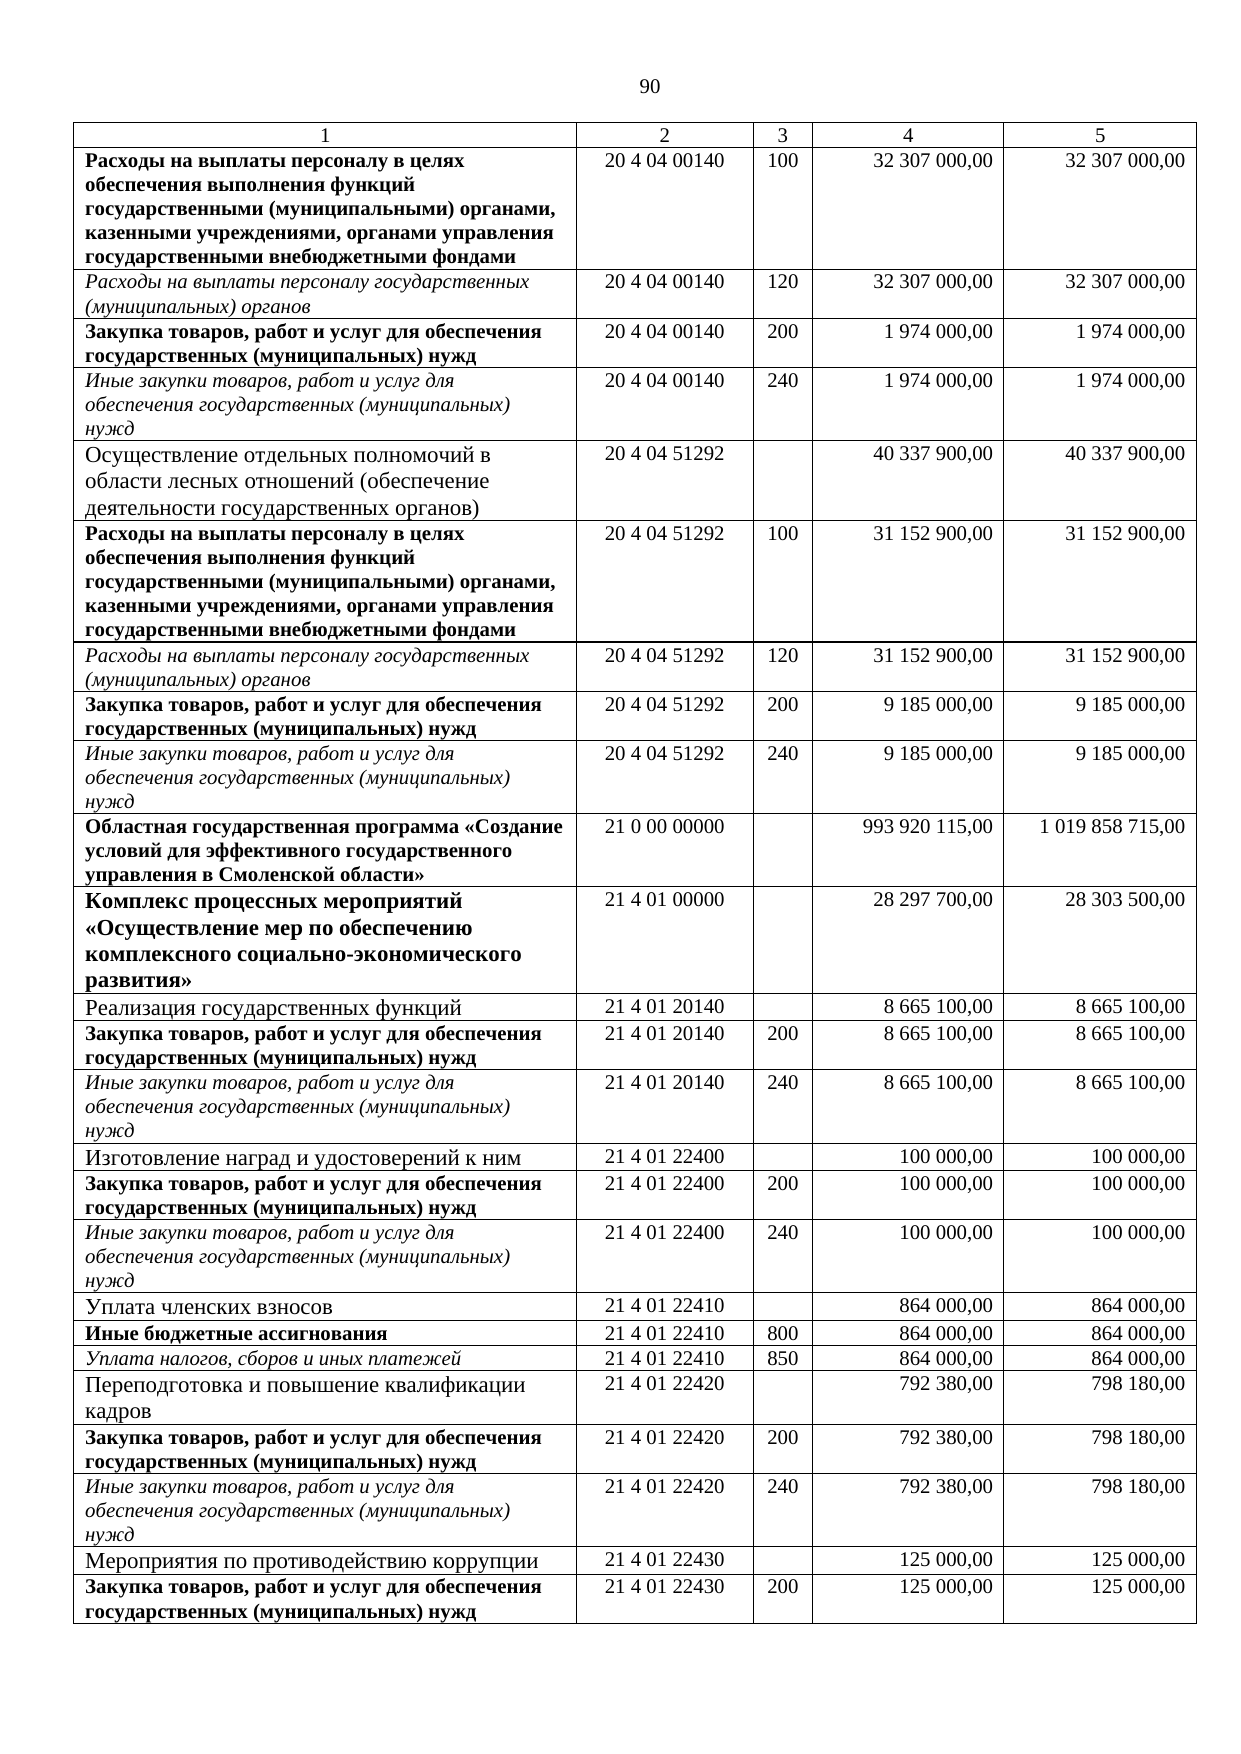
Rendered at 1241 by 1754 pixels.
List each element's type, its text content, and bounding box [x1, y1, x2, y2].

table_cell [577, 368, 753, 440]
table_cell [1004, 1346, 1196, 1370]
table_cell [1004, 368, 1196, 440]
table_header 3 [754, 123, 812, 147]
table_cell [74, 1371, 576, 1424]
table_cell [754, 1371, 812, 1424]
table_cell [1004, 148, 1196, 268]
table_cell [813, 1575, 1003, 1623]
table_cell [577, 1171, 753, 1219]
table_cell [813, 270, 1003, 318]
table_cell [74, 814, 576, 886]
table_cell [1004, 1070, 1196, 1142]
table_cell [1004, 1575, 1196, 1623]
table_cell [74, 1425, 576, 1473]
table_header 1 [74, 123, 576, 147]
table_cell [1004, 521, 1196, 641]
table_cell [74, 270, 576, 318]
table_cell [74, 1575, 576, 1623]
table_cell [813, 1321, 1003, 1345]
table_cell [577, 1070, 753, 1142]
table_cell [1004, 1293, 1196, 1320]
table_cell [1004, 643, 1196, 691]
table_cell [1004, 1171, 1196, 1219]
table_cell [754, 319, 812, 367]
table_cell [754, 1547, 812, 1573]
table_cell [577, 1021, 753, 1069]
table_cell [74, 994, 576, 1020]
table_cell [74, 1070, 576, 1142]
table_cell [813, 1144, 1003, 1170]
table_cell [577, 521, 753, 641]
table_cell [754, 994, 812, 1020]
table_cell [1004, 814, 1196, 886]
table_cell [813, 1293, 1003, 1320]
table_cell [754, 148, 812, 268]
table_header 4 [813, 123, 1003, 147]
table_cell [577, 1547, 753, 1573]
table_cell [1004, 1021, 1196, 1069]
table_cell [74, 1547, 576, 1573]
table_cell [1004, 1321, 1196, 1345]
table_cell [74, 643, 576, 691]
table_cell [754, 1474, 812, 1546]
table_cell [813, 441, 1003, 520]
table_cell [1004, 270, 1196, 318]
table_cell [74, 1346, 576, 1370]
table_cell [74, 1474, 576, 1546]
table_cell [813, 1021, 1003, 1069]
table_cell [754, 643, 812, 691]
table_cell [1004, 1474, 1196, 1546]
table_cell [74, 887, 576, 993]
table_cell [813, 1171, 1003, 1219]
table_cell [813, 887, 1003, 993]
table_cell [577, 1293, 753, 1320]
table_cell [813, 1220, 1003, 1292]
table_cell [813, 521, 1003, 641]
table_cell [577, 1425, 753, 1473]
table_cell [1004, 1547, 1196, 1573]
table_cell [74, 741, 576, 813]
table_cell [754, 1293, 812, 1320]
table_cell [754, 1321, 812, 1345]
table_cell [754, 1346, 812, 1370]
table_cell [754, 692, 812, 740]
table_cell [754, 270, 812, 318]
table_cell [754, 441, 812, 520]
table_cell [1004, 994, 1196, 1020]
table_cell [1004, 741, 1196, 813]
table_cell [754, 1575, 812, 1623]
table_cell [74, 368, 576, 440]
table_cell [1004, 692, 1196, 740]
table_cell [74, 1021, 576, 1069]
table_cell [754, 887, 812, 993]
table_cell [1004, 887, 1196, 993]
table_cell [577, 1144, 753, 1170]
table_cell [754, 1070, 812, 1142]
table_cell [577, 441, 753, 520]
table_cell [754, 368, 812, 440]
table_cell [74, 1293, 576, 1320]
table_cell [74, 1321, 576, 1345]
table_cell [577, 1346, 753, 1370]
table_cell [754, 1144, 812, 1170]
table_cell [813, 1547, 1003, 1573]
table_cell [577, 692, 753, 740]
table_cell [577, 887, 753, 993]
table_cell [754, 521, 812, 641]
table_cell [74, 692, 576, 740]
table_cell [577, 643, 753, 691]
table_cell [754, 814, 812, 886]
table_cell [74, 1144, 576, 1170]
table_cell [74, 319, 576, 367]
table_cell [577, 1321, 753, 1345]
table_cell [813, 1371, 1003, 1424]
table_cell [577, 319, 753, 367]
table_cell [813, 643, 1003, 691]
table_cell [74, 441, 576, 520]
table_header 2 [577, 123, 753, 147]
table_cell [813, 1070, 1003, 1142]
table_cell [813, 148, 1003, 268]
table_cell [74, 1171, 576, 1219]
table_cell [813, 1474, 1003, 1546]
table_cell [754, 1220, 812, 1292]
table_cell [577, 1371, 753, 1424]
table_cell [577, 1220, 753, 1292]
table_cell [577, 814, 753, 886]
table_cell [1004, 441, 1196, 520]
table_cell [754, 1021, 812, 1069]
table_header 5 [1004, 123, 1196, 147]
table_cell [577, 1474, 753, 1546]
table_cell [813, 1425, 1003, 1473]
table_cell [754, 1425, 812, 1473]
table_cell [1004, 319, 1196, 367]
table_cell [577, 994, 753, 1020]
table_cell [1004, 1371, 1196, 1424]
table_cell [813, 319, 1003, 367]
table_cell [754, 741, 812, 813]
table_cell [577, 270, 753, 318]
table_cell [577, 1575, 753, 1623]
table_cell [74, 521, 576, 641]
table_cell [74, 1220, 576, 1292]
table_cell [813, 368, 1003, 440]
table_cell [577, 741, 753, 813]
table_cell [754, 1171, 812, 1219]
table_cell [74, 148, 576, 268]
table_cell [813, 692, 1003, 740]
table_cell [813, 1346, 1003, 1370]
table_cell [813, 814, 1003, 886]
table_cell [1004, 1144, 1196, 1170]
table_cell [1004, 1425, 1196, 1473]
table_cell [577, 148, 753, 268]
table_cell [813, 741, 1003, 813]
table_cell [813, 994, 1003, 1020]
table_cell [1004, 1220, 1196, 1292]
